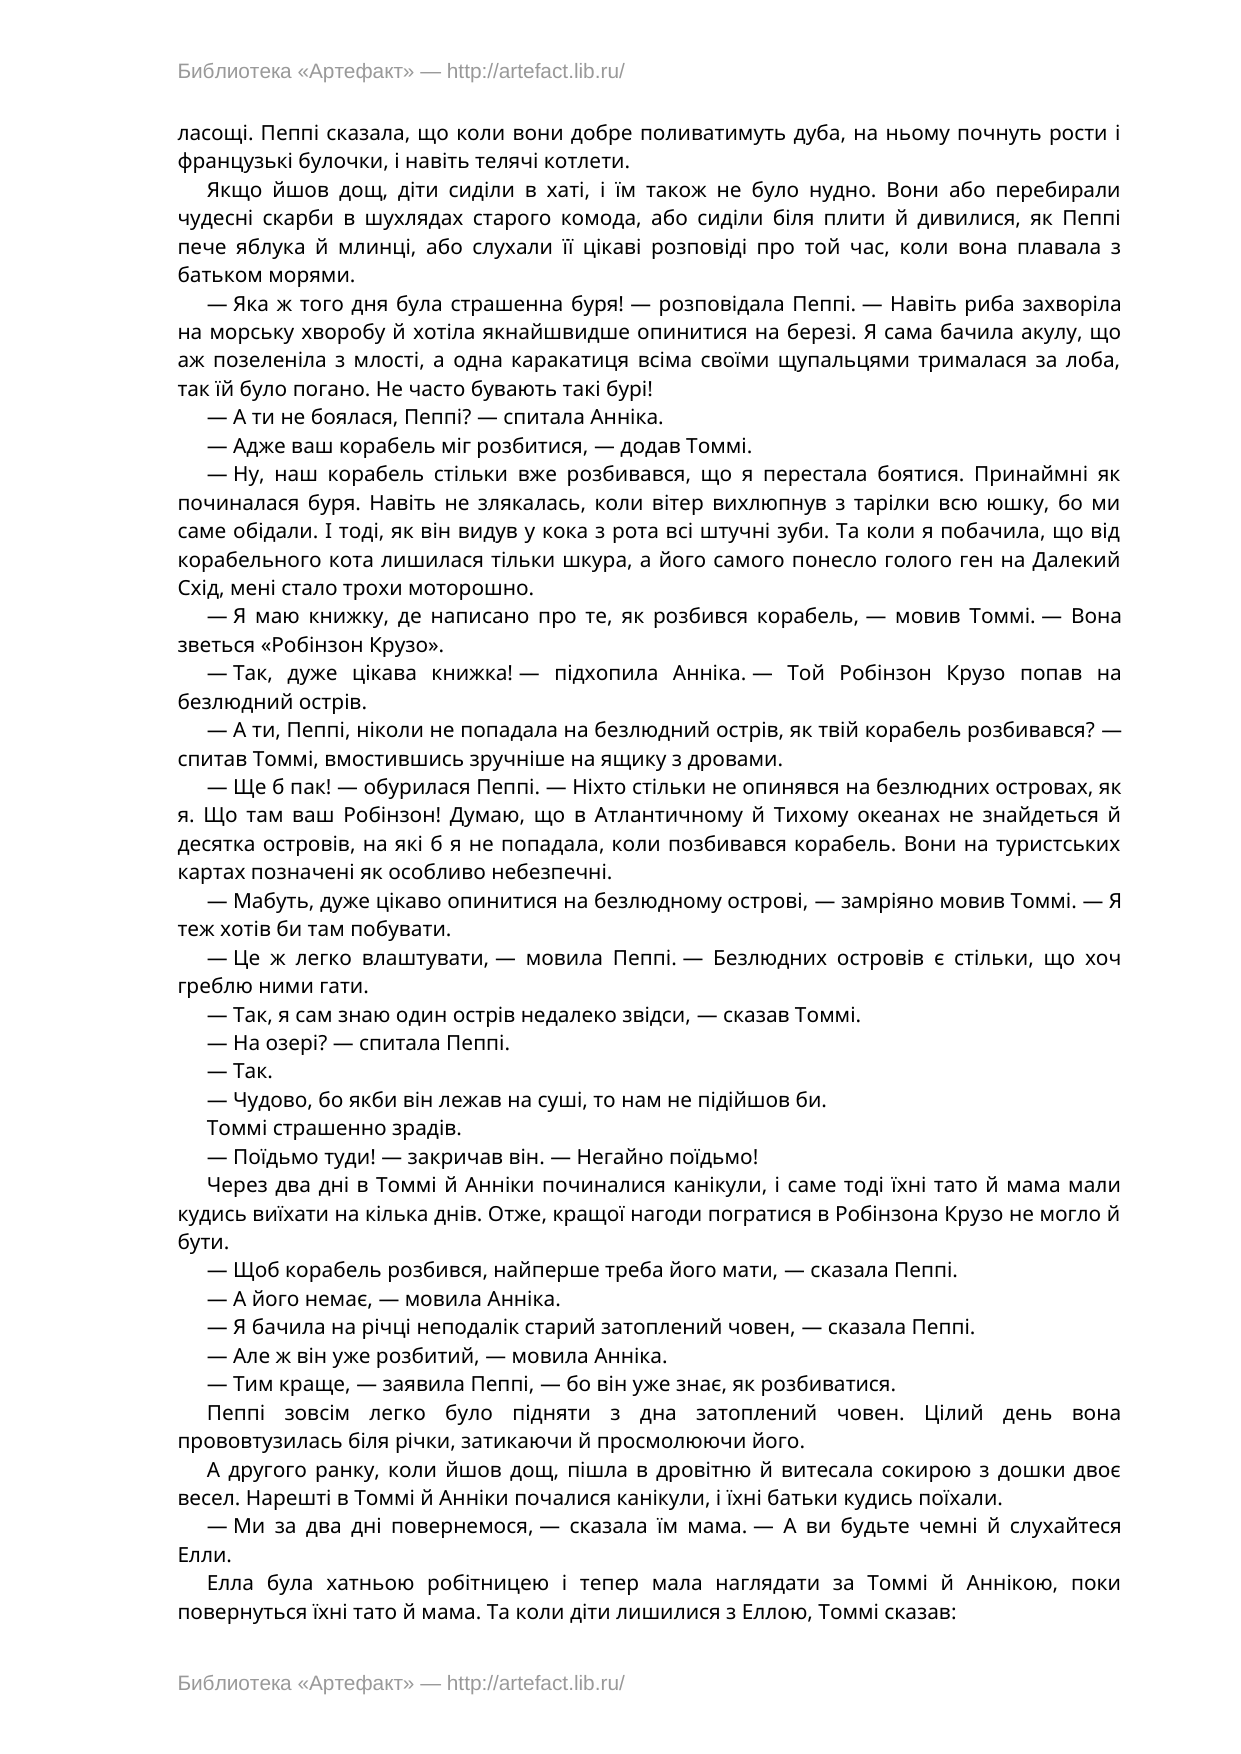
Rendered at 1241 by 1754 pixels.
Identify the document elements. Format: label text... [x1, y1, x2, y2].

text Якщо йшов дощ, діти сиділи в хаті, і їм також не було нудно. Вони або перебирали чудесні скарби в шухлядах старого комода, або сиділи біля плити й дивилися, як Пеппі пече яблука й млинці, або слухали її цікаві розповіді про той час, коли вона плавала з батьком морями. [177, 175, 1122, 289]
text Елла була хатньою робітницею і тепер мала наглядати за Томмі й Аннікою, поки повернуться їхні тато й мама. Та коли діти лишилися з Еллою, Томмі сказав: [177, 1568, 1122, 1625]
text — А ти, Пеппі, ніколи не попадала на безлюдний острів, як твій корабель розбивався? — спитав Томмі, вмостившись зручніше на ящику з дровами. [177, 715, 1122, 772]
text — А ти не боялася, Пеппі? — спитала Анніка. [177, 402, 1122, 431]
text — Так. [177, 1057, 1122, 1085]
text А другого ранку, коли йшов дощ, пішла в дровітню й витесала сокирою з дошки двоє весел. Нарешті в Томмі й Анніки почалися канікули, і їхні батьки кудись поїхали. [177, 1455, 1122, 1512]
text — Чудово, бо якби він лежав на суші, то нам не підійшов би. [177, 1085, 1122, 1113]
text — Я маю книжку, де написано про те, як розбився корабель, — мовив Томмі. — Вона зветься «Робінзон Крузо». [177, 602, 1122, 658]
text Пеппі зовсім легко було підняти з дна затоплений човен. Цілий день вона прововтузилась біля річки, затикаючи й просмолюючи його. [177, 1398, 1122, 1455]
text Томмі страшенно зрадів. [177, 1113, 1122, 1142]
text — Адже ваш корабель міг розбитися, — додав Томмі. [177, 431, 1122, 459]
text — Щоб корабель розбився, найперше треба його мати, — сказала Пеппі. [177, 1256, 1122, 1284]
text — На озері? — спитала Пеппі. [177, 1028, 1122, 1057]
text — Поїдьмо туди! — закричав він. — Негайно поїдьмо! [177, 1142, 1122, 1170]
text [177, 118, 1122, 175]
text — Ну, наш корабель стільки вже розбивався, що я перестала боятися. Принаймні як починалася буря. Навіть не злякалась, коли вітер вихлюпнув з тарілки всю юшку, бо ми саме обідали. І тоді, як він видув у кока з рота всі штучні зуби. Та коли я побачила, що від корабельного кота лишилася тільки шкура, а його самого понесло голого ген на Далекий Схід, мені стало трохи моторошно. [177, 459, 1122, 602]
text — Яка ж того дня була страшенна буря! — розповідала Пеппі. — Навіть риба захворіла на морську хворобу й хотіла якнайшвидше опинитися на березі. Я сама бачила акулу, що аж позеленіла з млості, а одна каракатиця всіма своїми щупальцями трималася за лоба, так їй було погано. Не часто бувають такі бурі! [177, 289, 1122, 402]
text — Так, дуже цікава книжка! — підхопила Анніка. — Той Робінзон Крузо попав на безлюдний острів. [177, 658, 1122, 715]
text — Але ж він уже розбитий, — мовила Анніка. [177, 1341, 1122, 1369]
text — Це ж легко влаштувати, — мовила Пеппі. — Безлюдних островів є стільки, що хоч греблю ними гати. [177, 943, 1122, 1000]
text — Ще б пак! — обурилася Пеппі. — Ніхто стільки не опинявся на безлюдних островах, як я. Що там ваш Робінзон! Думаю, що в Атлантичному й Тихому океанах не знайдеться й десятка островів, на які б я не попадала, коли позбивався корабель. Вони на туристських картах позначені як особливо небезпечні. [177, 772, 1122, 886]
text — Тим краще, — заявила Пеппі, — бо він уже знає, як розбиватися. [177, 1369, 1122, 1398]
text — Я бачила на річці неподалік старий затоплений човен, — сказала Пеппі. [177, 1312, 1122, 1341]
text — Так, я сам знаю один острів недалеко звідси, — сказав Томмі. [177, 1000, 1122, 1028]
text Через два дні в Томмі й Анніки починалися канікули, і саме тоді їхні тато й мама мали кудись виїхати на кілька днів. Отже, кращої нагоди погратися в Робінзона Крузо не могло й бути. [177, 1170, 1122, 1256]
text — А його немає, — мовила Анніка. [177, 1284, 1122, 1312]
text — Мабуть, дуже цікаво опинитися на безлюдному острові, — замріяно мовив Томмі. — Я теж хотів би там побувати. [177, 886, 1122, 943]
text — Ми за два дні повернемося, — сказала їм мама. — А ви будьте чемні й слухайтеся Елли. [177, 1512, 1122, 1568]
